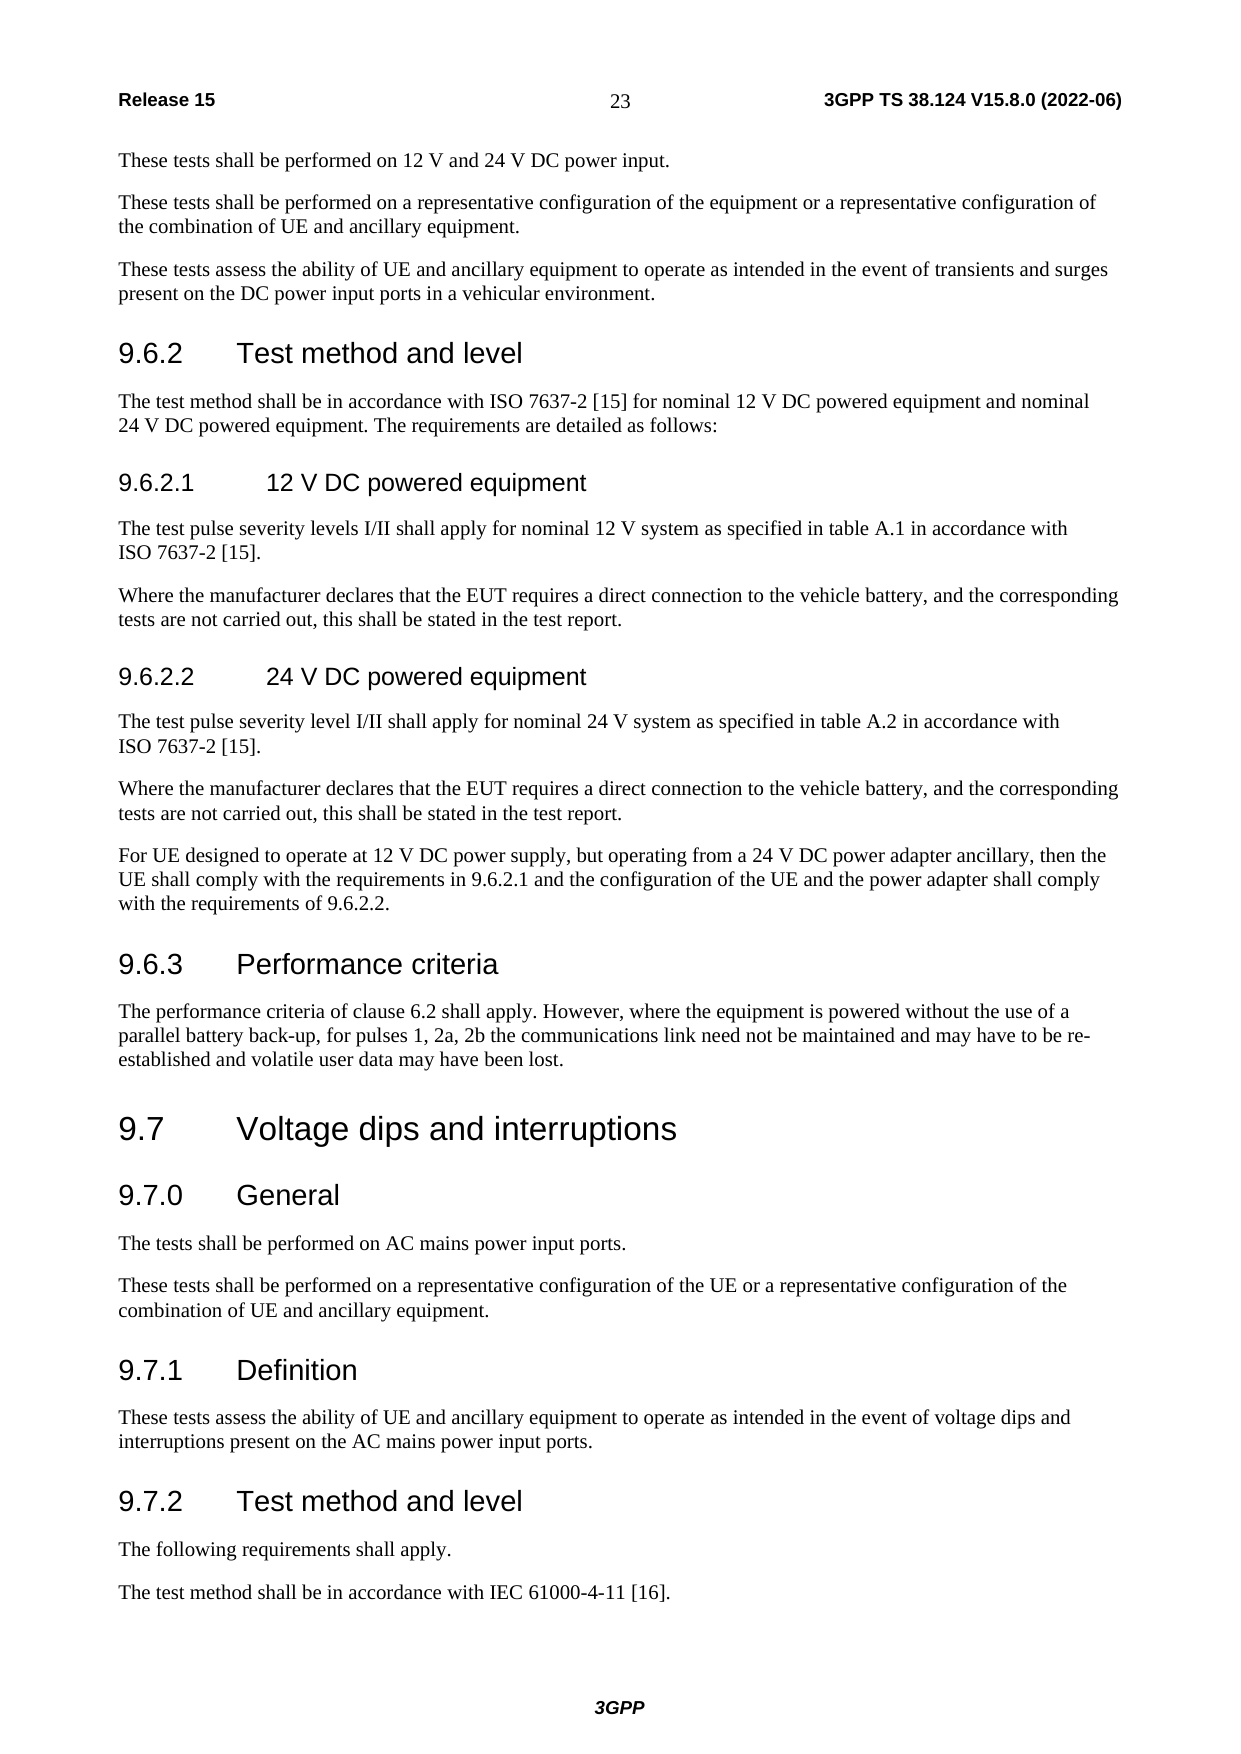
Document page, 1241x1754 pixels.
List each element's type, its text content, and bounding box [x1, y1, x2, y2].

text These tests assess the ability of UE and ancillary equipment to operate as intended in the event of voltage dips and interruptions present on the AC mains power input ports. [118, 1405, 1121, 1453]
text The test pulse severity levels I/II shall apply for nominal 12 V system as specified in table A.1 in accordance with ISO 7637-2 [15]. [118, 516, 1122, 564]
subtitle 9.6.2 Test method and level [118, 337, 1122, 370]
text These tests shall be performed on 12 V and 24 V DC power input. [118, 147, 1121, 172]
subtitle 9.7.2 Test method and level [118, 1484, 1122, 1518]
text These tests shall be performed on a representative configuration of the UE or a representative configuration of the combination of UE and ancillary equipment. [118, 1273, 1121, 1322]
subtitle 9.6.2.2 24 V DC powered equipment [118, 662, 1122, 691]
subtitle 9.7.0 General [118, 1178, 1122, 1212]
subtitle 9.6.2.1 12 V DC powered equipment [118, 468, 1122, 497]
text The test pulse severity level I/II shall apply for nominal 24 V system as specified in table A.2 in accordance with ISO 7637-2 [15]. [118, 709, 1122, 758]
text The performance criteria of clause 6.2 shall apply. However, where the equipment is powered without the use of a parallel battery back-up, for pulses 1, 2a, 2b the communications link need not be maintained and may have to be re-established and volatile user data may have been lost. [118, 999, 1122, 1071]
text These tests shall be performed on a representative configuration of the equipment or a representative configuration of the combination of UE and ancillary equipment. [118, 190, 1122, 238]
subtitle 9.7.1 Definition [118, 1353, 1122, 1386]
text These tests assess the ability of UE and ancillary equipment to operate as intended in the event of transients and surges present on the DC power input ports in a vehicular environment. [118, 257, 1121, 305]
text Where the manufacturer declares that the EUT requires a direct connection to the vehicle battery, and the corresponding tests are not carried out, this shall be stated in the test report. [118, 776, 1122, 824]
text The test method shall be in accordance with IEC 61000-4-11 [16]. [118, 1579, 1121, 1604]
subtitle 9.7 Voltage dips and interruptions [118, 1109, 1122, 1147]
text The test method shall be in accordance with ISO 7637-2 [15] for nominal 12 V DC powered equipment and nominal 24 V DC powered equipment. The requirements are detailed as follows: [118, 389, 1122, 437]
text The following requirements shall apply. [118, 1537, 1121, 1561]
subtitle 9.6.3 Performance criteria [118, 947, 1122, 980]
text Where the manufacturer declares that the EUT requires a direct connection to the vehicle battery, and the corresponding tests are not carried out, this shall be stated in the test report. [118, 583, 1122, 631]
text For UE designed to operate at 12 V DC power supply, but operating from a 24 V DC power adapter ancillary, then the UE shall comply with the requirements in 9.6.2.1 and the configuration of the UE and the power adapter shall comply with the requirements of 9.6.2.2. [118, 843, 1121, 915]
text The tests shall be performed on AC mains power input ports. [118, 1231, 1121, 1255]
